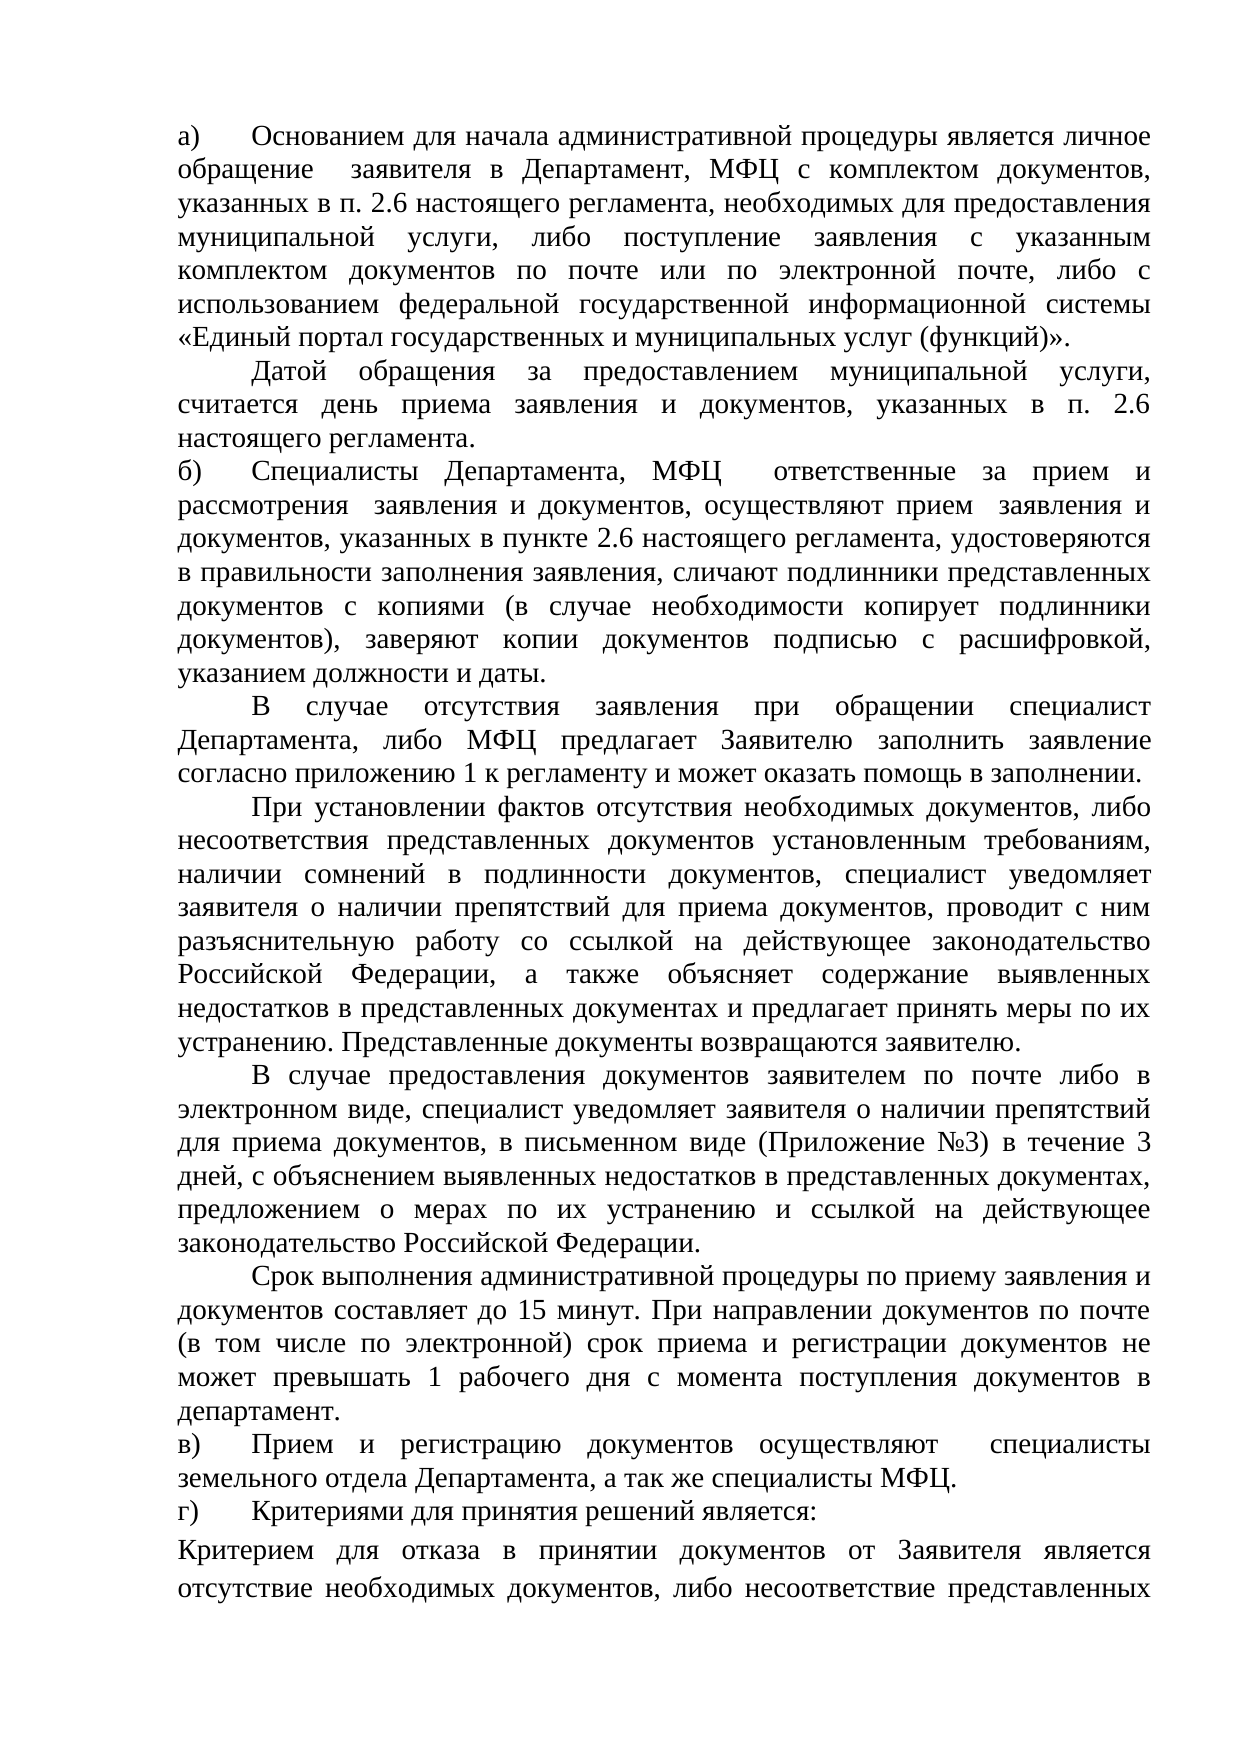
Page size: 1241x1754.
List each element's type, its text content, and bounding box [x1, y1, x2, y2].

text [177, 1532, 1152, 1604]
text в) Прием и регистрацию документов осуществляют специалисты земельного отдела Департамента, а так же специалисты МФЦ. [177, 1426, 1152, 1493]
text В случае отсутствия заявления при обращении специалист Департамента, либо МФЦ предлагает Заявителю заполнить заявление согласно приложению 1 к регламенту и может оказать помощь в заполнении. [177, 688, 1152, 789]
text В случае предоставления документов заявителем по почте либо в электронном виде, специалист уведомляет заявителя о наличии препятствий для приема документов, в письменном виде (Приложение №3) в течение 3 дней, с объяснением выявленных недостатков в представленных документах, предложением о мерах по их устранению и ссылкой на действующее законодательство Российской Федерации. [177, 1057, 1152, 1258]
text б) Специалисты Департамента, МФЦ ответственные за прием и рассмотрения заявления и документов, осуществляют прием заявления и документов, указанных в пункте 2.6 настоящего регламента, удостоверяются в правильности заполнения заявления, сличают подлинники представленных документов с копиями (в случае необходимости копирует подлинники документов), заверяют копии документов подписью с расшифровкой, указанием должности и даты. [177, 453, 1152, 688]
text Срок выполнения административной процедуры по приему заявления и документов составляет до 15 минут. При направлении документов по почте (в том числе по электронной) срок приема и регистрации документов не может превышать 1 рабочего дня с момента поступления документов в департамент. [177, 1258, 1152, 1426]
text При установлении фактов отсутствия необходимых документов, либо несоответствия представленных документов установленным требованиям, наличии сомнений в подлинности документов, специалист уведомляет заявителя о наличии препятствий для приема документов, проводит с ним разъяснительную работу со ссылкой на действующее законодательство Российской Федерации, а также объясняет содержание выявленных недостатков в представленных документах и предлагает принять меры по их устранению. Представленные документы возвращаются заявителю. [177, 789, 1152, 1057]
text г) Критериями для принятия решений является: [177, 1493, 1152, 1527]
text Датой обращения за предоставлением муниципальной услуги, считается день приема заявления и документов, указанных в п. 2.6 настоящего регламента. [177, 353, 1152, 453]
text а) Основанием для начала административной процедуры является личное обращение заявителя в Департамент, МФЦ с комплектом документов, указанных в п. 2.6 настоящего регламента, необходимых для предоставления муниципальной услуги, либо поступление заявления с указанным комплектом документов по почте или по электронной почте, либо с использованием федеральной государственной информационной системы «Единый портал государственных и муниципальных услуг (функций)». [177, 118, 1152, 353]
